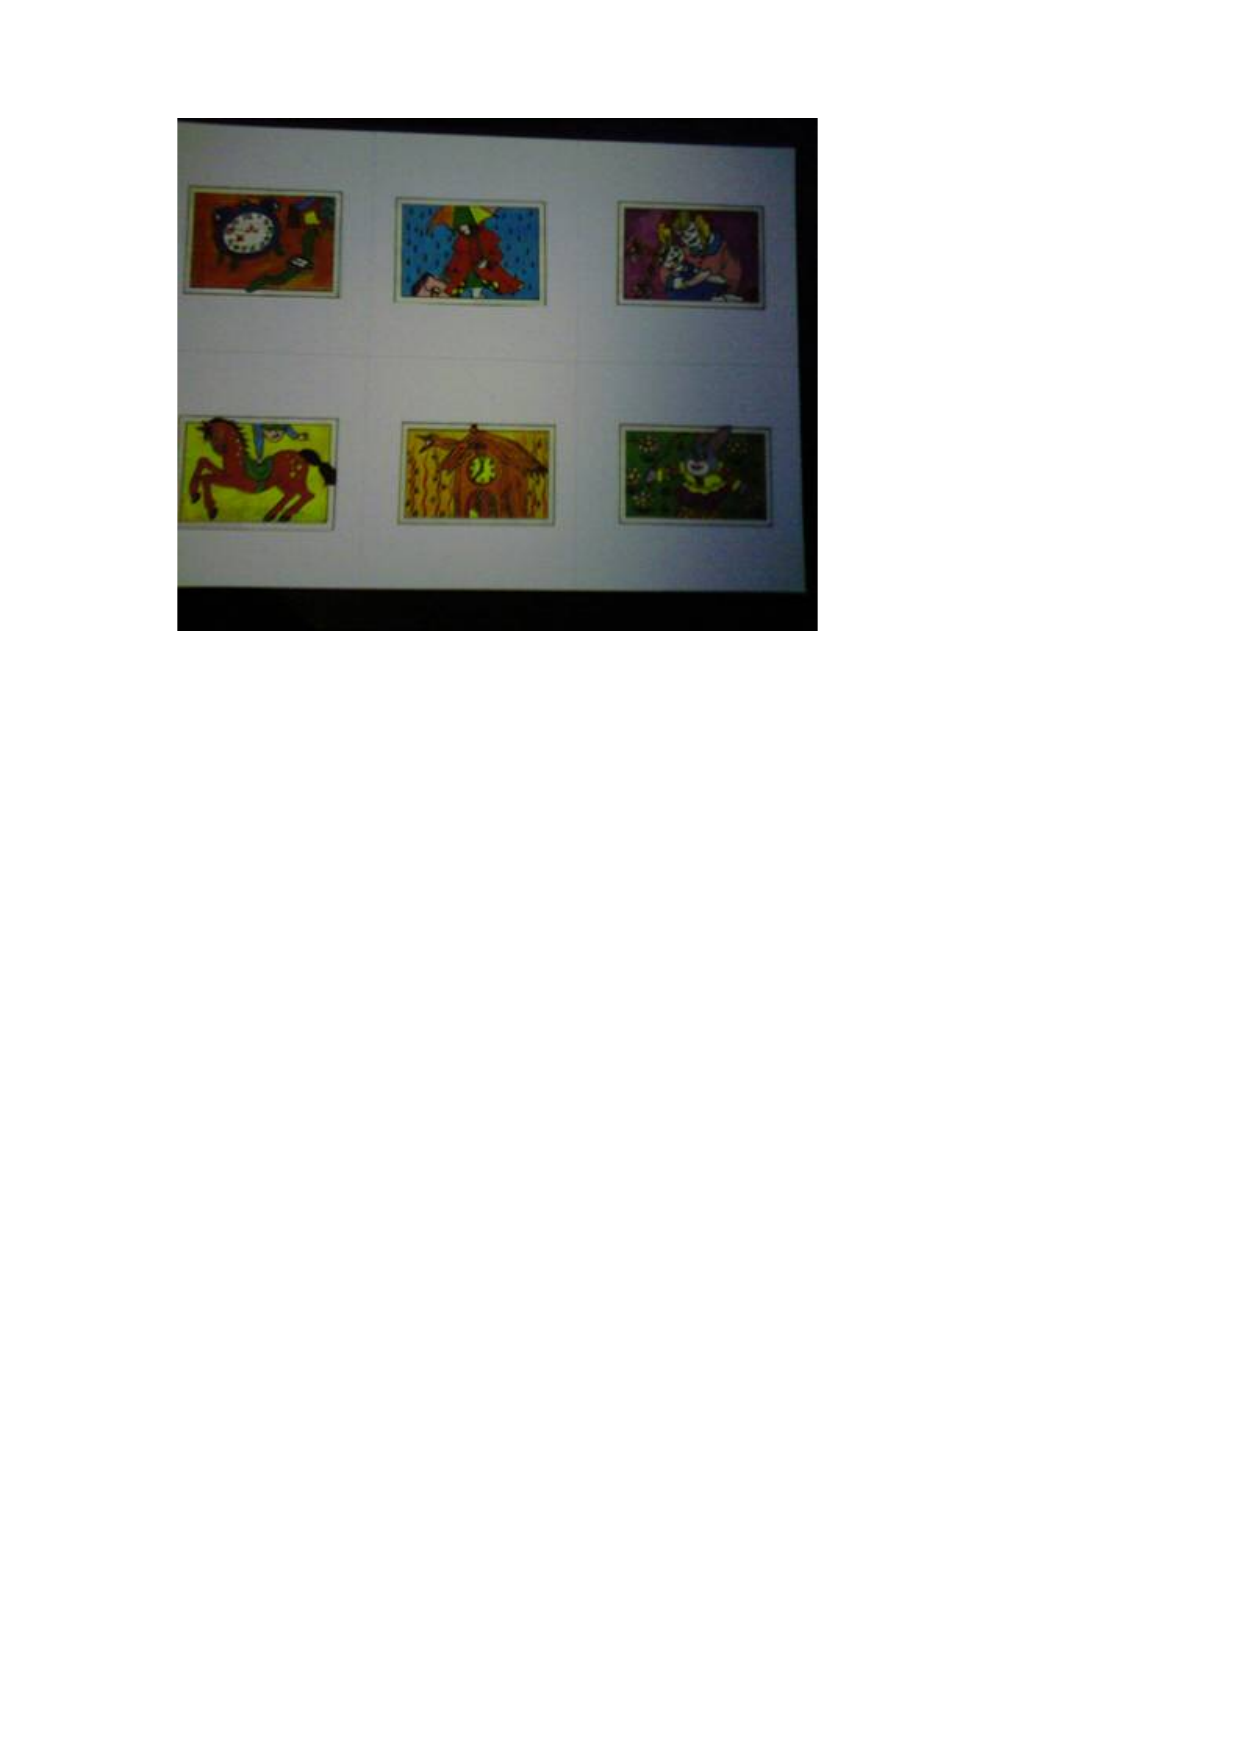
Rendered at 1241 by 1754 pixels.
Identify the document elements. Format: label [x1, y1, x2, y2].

picture [177, 118, 818, 631]
